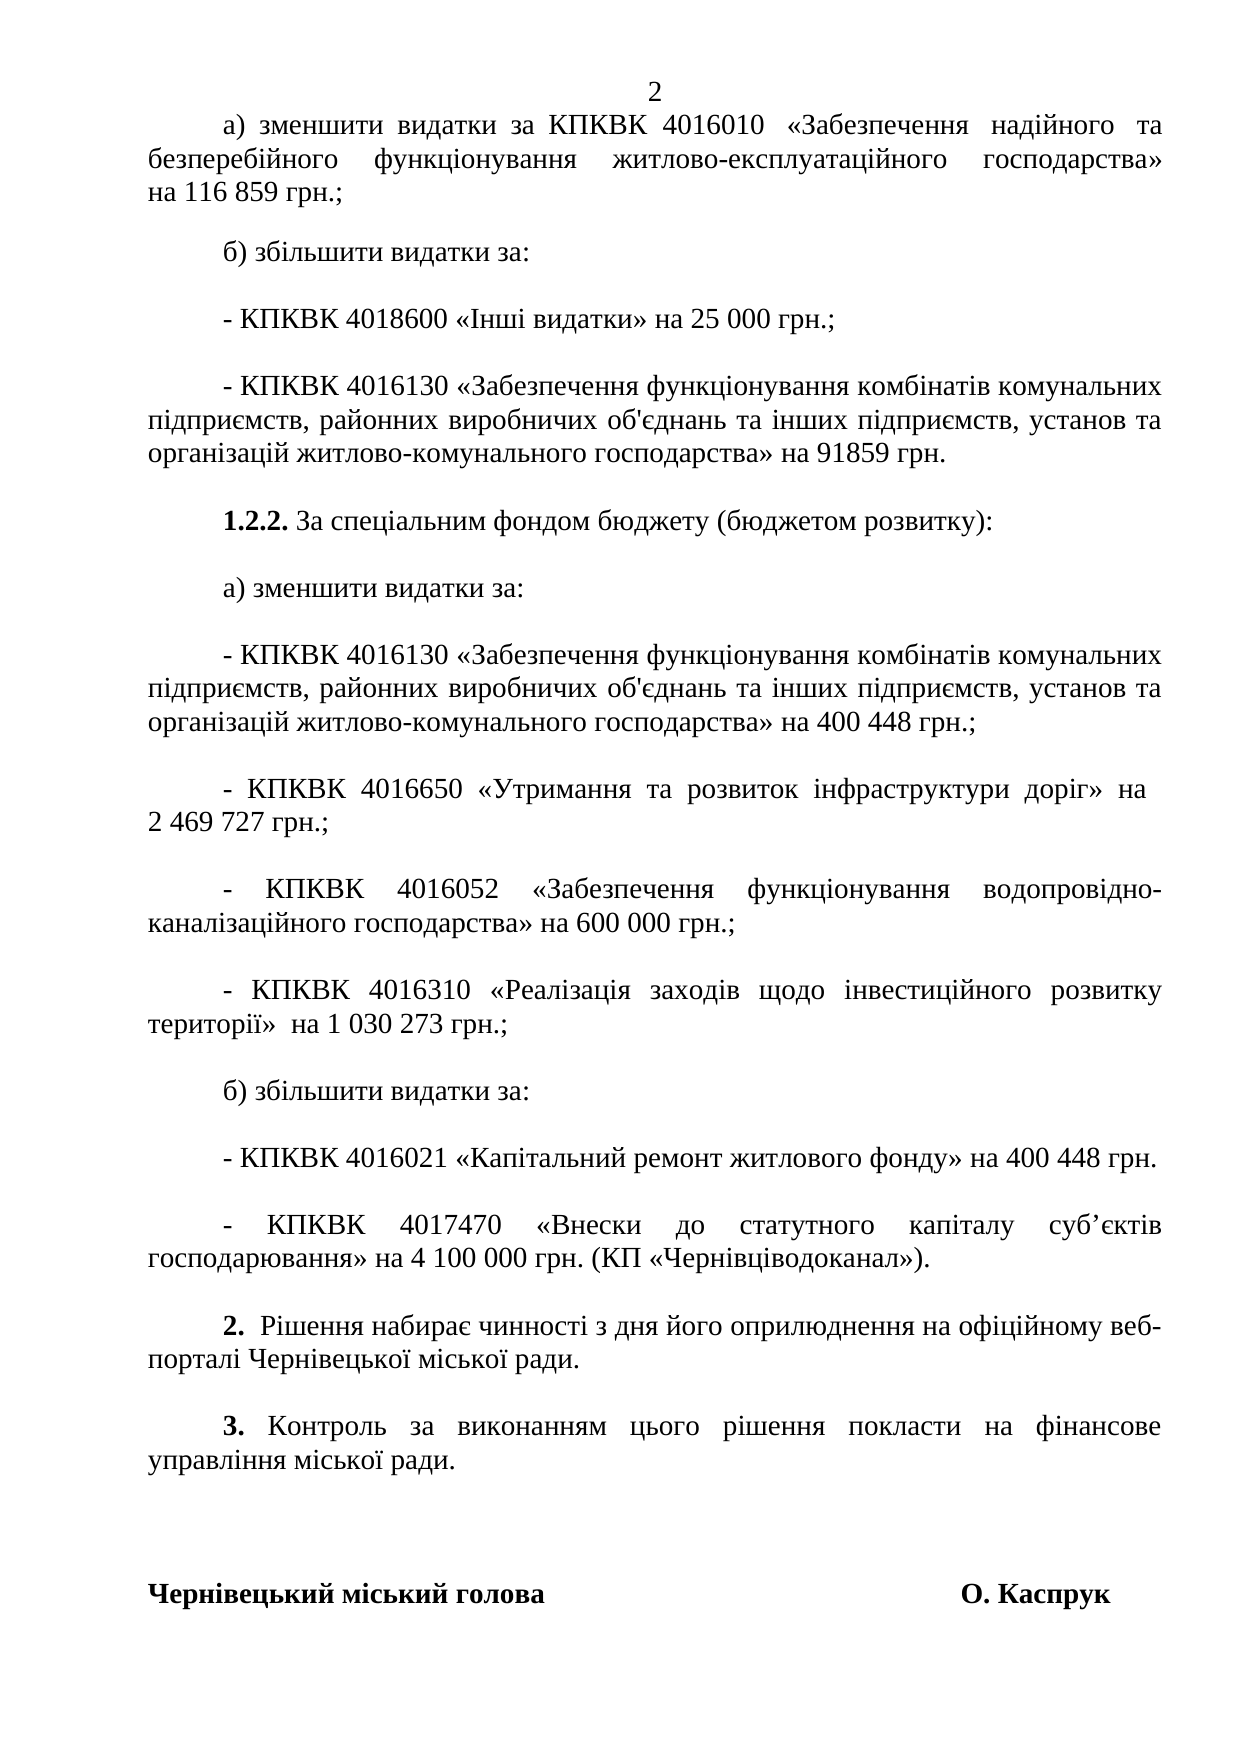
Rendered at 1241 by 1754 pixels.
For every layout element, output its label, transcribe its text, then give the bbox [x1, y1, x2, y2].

text б) збільшити видатки за: [148, 234, 1162, 268]
text - КПКВК 4016021 «Капітальний ремонт житлового фонду» на 400 448 грн. [148, 1140, 1162, 1173]
text а) зменшити видатки за КПКВК 4016010 «Забезпечення надійного та безперебійного функціонування житлово-експлуатаційного господарства» на 116 859 грн.; [148, 107, 1162, 208]
text - КПКВК 4016130 «Забезпечення функціонування комбінатів комунальних підприємств, районних виробничих об'єднань та інших підприємств, установ та організацій житлово-комунального господарства» на 91859 грн. [148, 368, 1162, 469]
subtitle Чернівецький міський голова О. Каспрук [148, 1576, 1162, 1609]
text 3. Контроль за виконанням цього рішення покласти на фінансове управління міської ради. [148, 1408, 1162, 1475]
text - КПКВК 4016650 «Утримання та розвиток інфраструктури доріг» на 2 469 727 грн.; [148, 771, 1162, 838]
text - КПКВК 4016052 «Забезпечення функціонування водопровідно-каналізаційного господарства» на 600 000 грн.; [148, 872, 1162, 939]
text а) зменшити видатки за: [148, 570, 1162, 603]
text - КПКВК 4016130 «Забезпечення функціонування комбінатів комунальних підприємств, районних виробничих об'єднань та інших підприємств, установ та організацій житлово-комунального господарства» на 400 448 грн.; [148, 637, 1162, 737]
text - КПКВК 4016310 «Реалізація заходів щодо інвестиційного розвитку території» на 1 030 273 грн.; [148, 972, 1162, 1039]
text 1.2.2. За спеціальним фондом бюджету (бюджетом розвитку): [148, 503, 1162, 536]
text - КПКВК 4017470 «Внески до статутного капіталу суб’єктів господарювання» на 4 100 000 грн. (КП «Чернівціводоканал»). [148, 1207, 1162, 1274]
text б) збільшити видатки за: [148, 1073, 1162, 1106]
text 2. Рішення набирає чинності з дня його оприлюднення на офіційному веб-порталі Чернівецької міської ради. [148, 1308, 1162, 1375]
text - КПКВК 4018600 «Інші видатки» на 25 000 грн.; [148, 301, 1162, 335]
